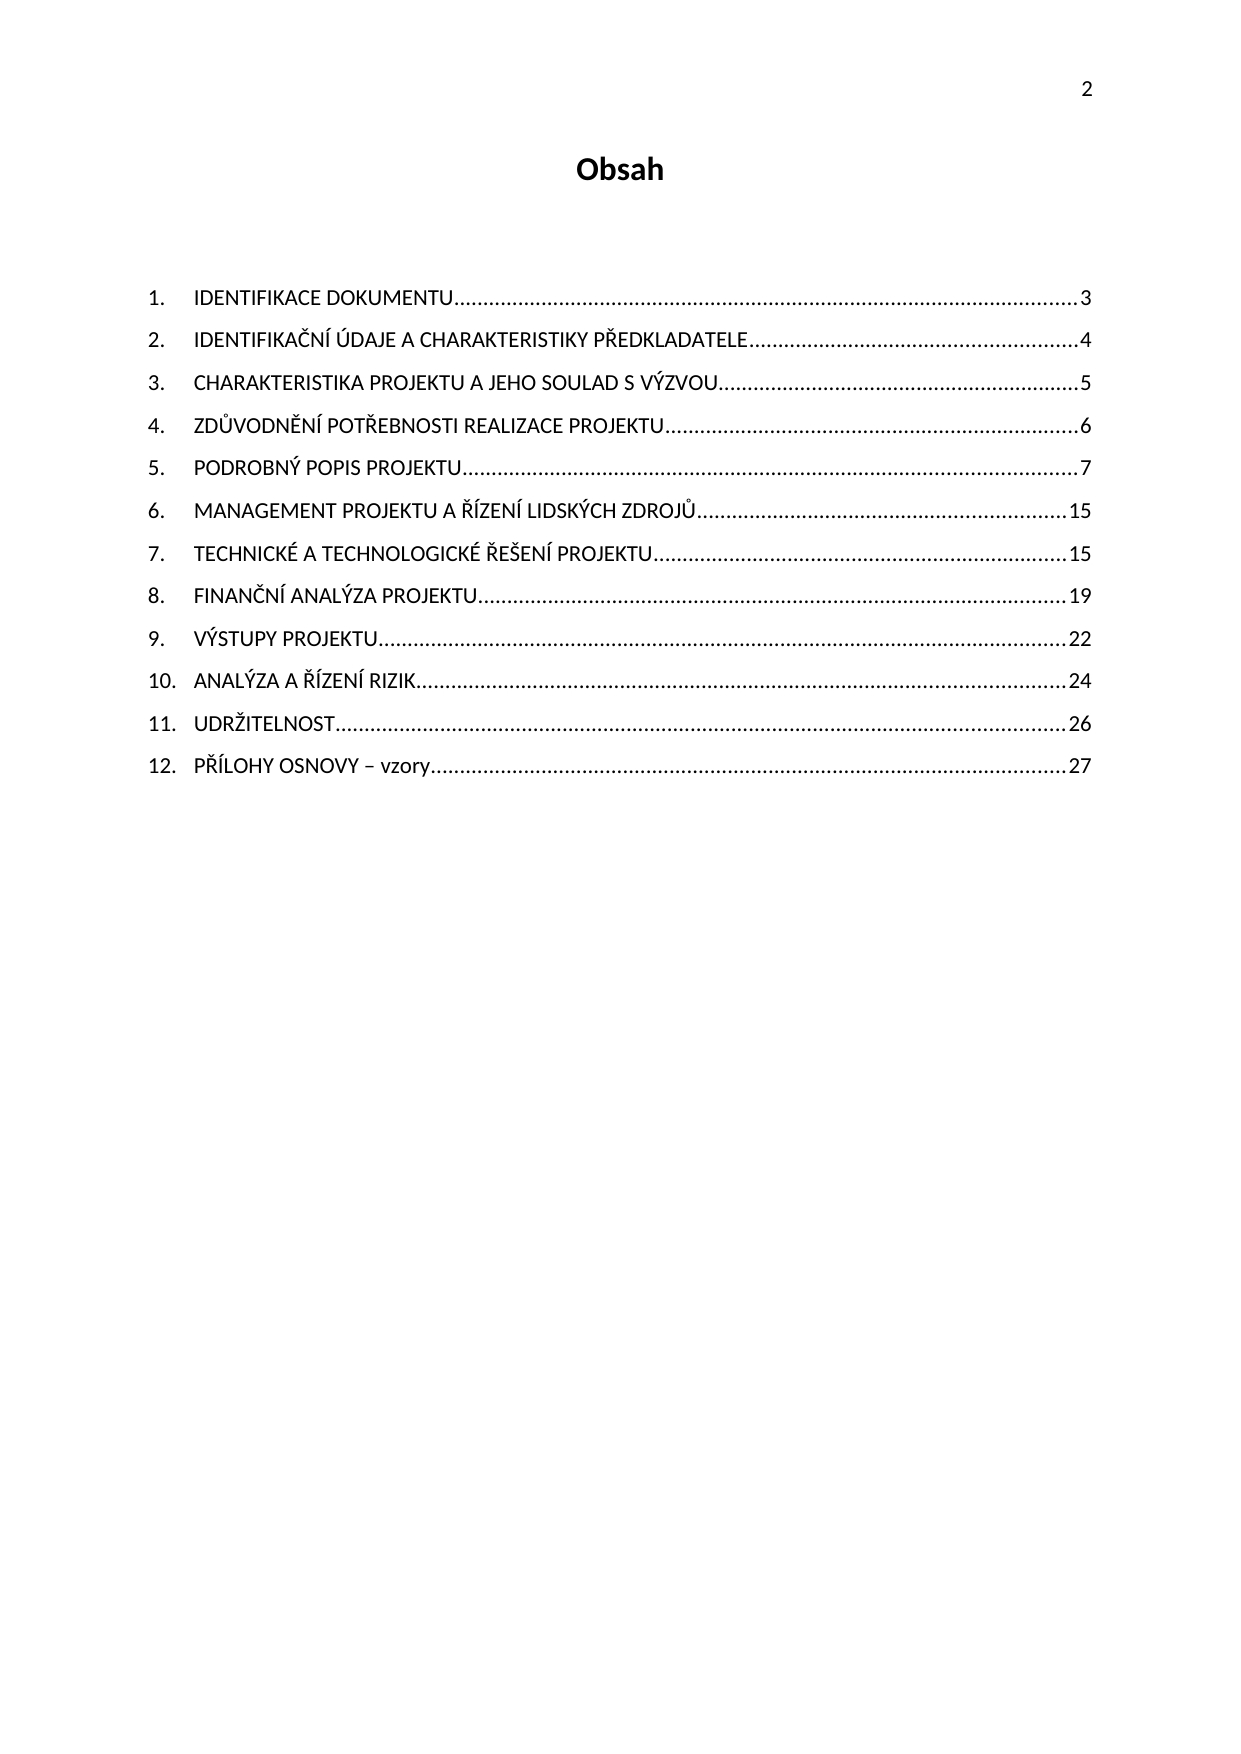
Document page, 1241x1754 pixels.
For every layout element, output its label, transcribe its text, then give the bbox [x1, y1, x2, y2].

text Obsah [148, 148, 1092, 188]
